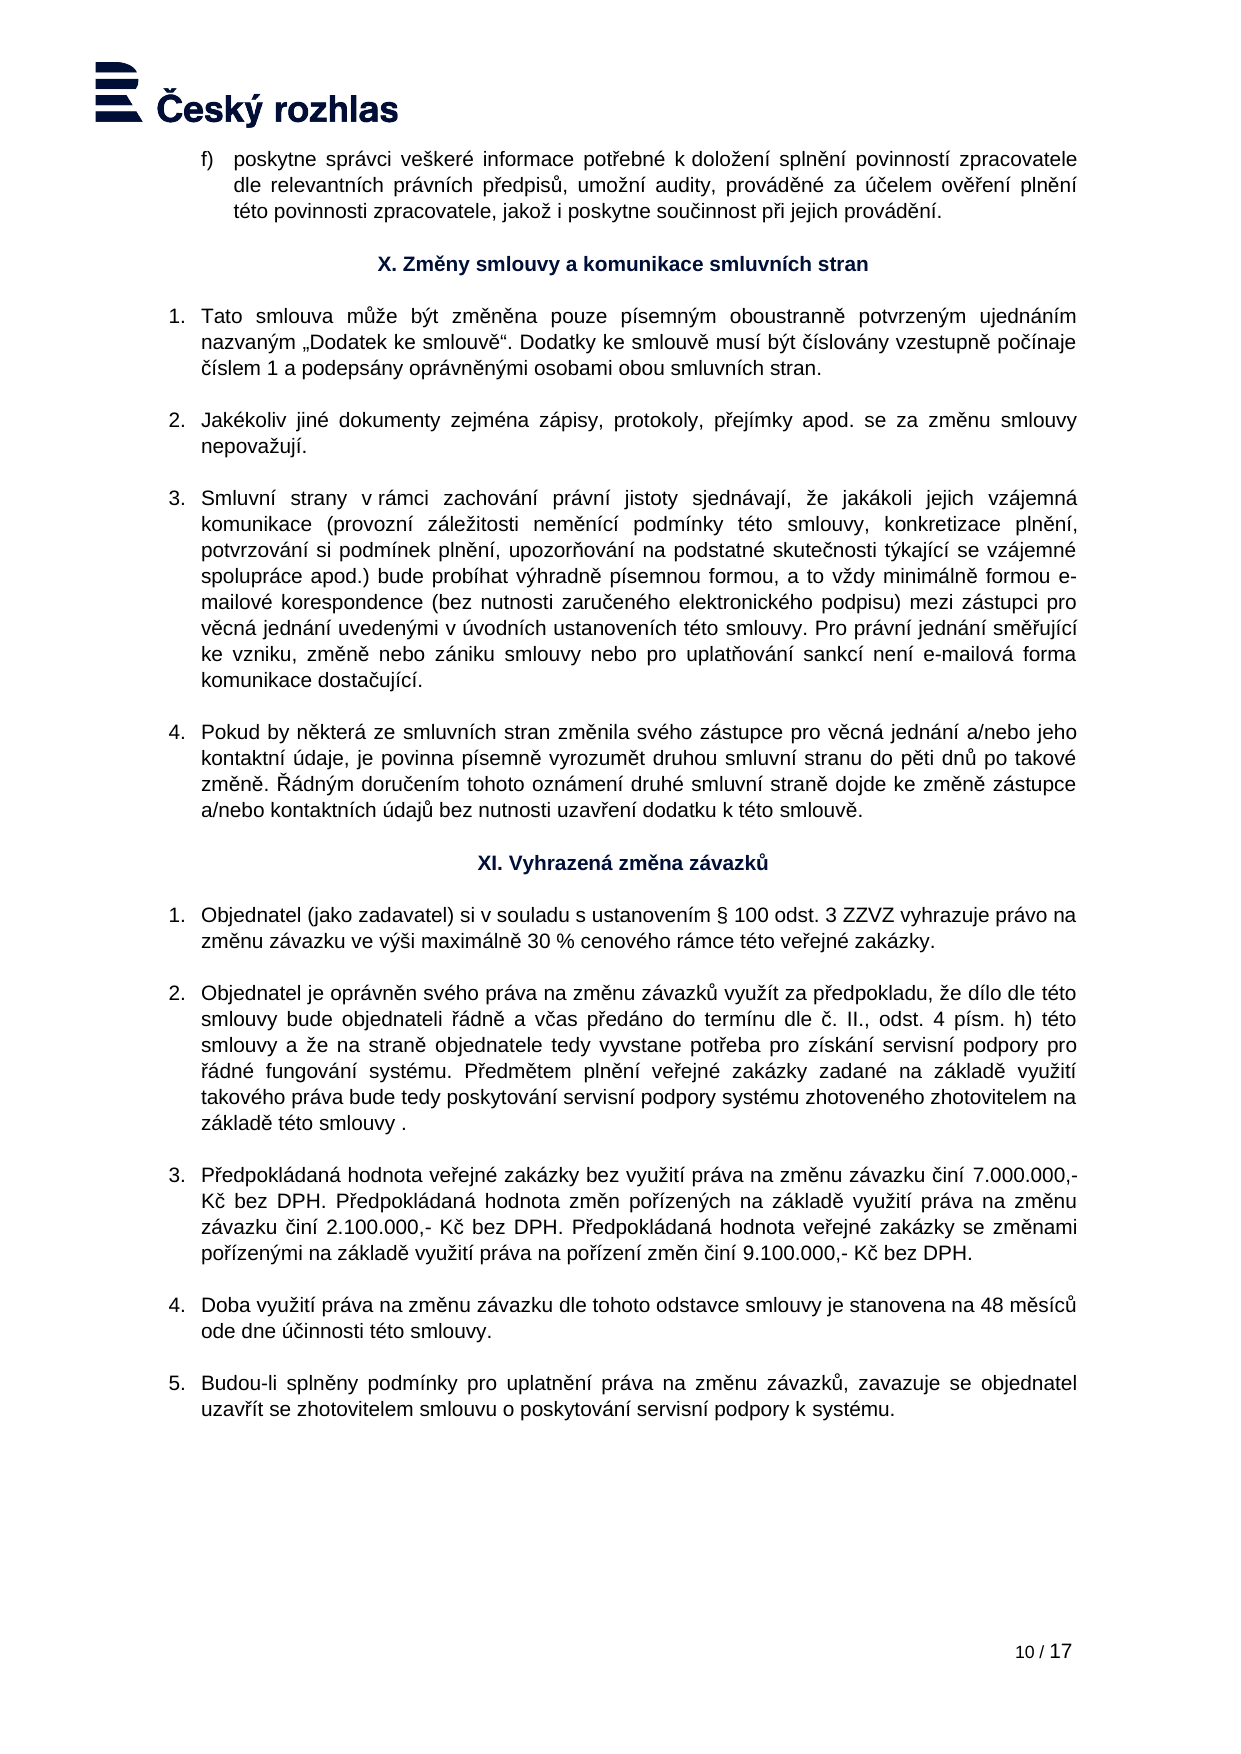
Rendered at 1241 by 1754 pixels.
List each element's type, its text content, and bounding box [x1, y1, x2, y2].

list Smluvní strany v rámci zachování právní jistoty sjednávají, že jakákoli jejich vzájemná komunikace (provozní záležitosti neměnící podmínky této smlouvy, konkretizace plnění, potvrzování si podmínek plnění, upozorňování na podstatné skutečnosti týkající se vzájemné spolupráce apod.) bude probíhat výhradně písemnou formou, a to vždy minimálně formou e-mailové korespondence (bez nutnosti zaručeného elektronického podpisu) mezi zástupci pro věcná jednání uvedenými v úvodních ustanoveních této smlouvy. Pro právní jednání směřující ke vzniku, změně nebo zániku smlouvy nebo pro uplatňování sankcí není e-mailová forma komunikace dostačující. [168, 484, 1078, 693]
list Objednatel (jako zadavatel) si v souladu s ustanovením § 100 odst. 3 ZZVZ vyhrazuje právo na změnu závazku ve výši maximálně 30 % cenového rámce této veřejné zakázky. [168, 901, 1078, 953]
subtitle Vyhrazená změna závazků [168, 849, 1078, 875]
list Budou-li splněny podmínky pro uplatnění práva na změnu závazků, zavazuje se objednatel uzavřít se zhotovitelem smlouvu o poskytování servisní podpory k systému. [168, 1370, 1078, 1422]
list Pokud by některá ze smluvních stran změnila svého zástupce pro věcná jednání a/nebo jeho kontaktní údaje, je povinna písemně vyrozumět druhou smluvní stranu do pěti dnů po takové změně. Řádným doručením tohoto oznámení druhé smluvní straně dojde ke změně zástupce a/nebo kontaktních údajů bez nutnosti uzavření dodatku k této smlouvě. [168, 719, 1078, 823]
list Objednatel je oprávněn svého práva na změnu závazků využít za předpokladu, že dílo dle této smlouvy bude objednateli řádně a včas předáno do termínu dle č. II., odst. 4 písm. h) této smlouvy a že na straně objednatele tedy vyvstane potřeba pro získání servisní podpory pro řádné fungování systému. Předmětem plnění veřejné zakázky zadané na základě využití takového práva bude tedy poskytování servisní podpory systému zhotoveného zhotovitelem na základě této smlouvy . [168, 979, 1078, 1136]
picture [95, 62, 398, 128]
list Doba využití práva na změnu závazku dle tohoto odstavce smlouvy je stanovena na 48 měsíců ode dne účinnosti této smlouvy. [168, 1292, 1078, 1344]
list Tato smlouva může být změněna pouze písemným oboustranně potvrzeným ujednáním nazvaným „Dodatek ke smlouvě“. Dodatky ke smlouvě musí být číslovány vzestupně počínaje číslem 1 a podepsány oprávněnými osobami obou smluvních stran. [168, 302, 1078, 380]
subtitle Změny smlouvy a komunikace smluvních stran [168, 250, 1078, 276]
list Předpokládaná hodnota veřejné zakázky bez využití práva na změnu závazku činí 7.000.000,- Kč bez DPH. Předpokládaná hodnota změn pořízených na základě využití práva na změnu závazku činí 2.100.000,- Kč bez DPH. Předpokládaná hodnota veřejné zakázky se změnami pořízenými na základě využití práva na pořízení změn činí 9.100.000,- Kč bez DPH. [168, 1162, 1078, 1266]
list poskytne správci veškeré informace potřebné k doložení splnění povinností zpracovatele dle relevantních právních předpisů, umožní audity, prováděné za účelem ověření plnění této povinnosti zpracovatele, jakož i poskytne součinnost při jejich provádění. [201, 146, 1078, 224]
list Jakékoliv jiné dokumenty zejména zápisy, protokoly, přejímky apod. se za změnu smlouvy nepovažují. [168, 406, 1078, 458]
